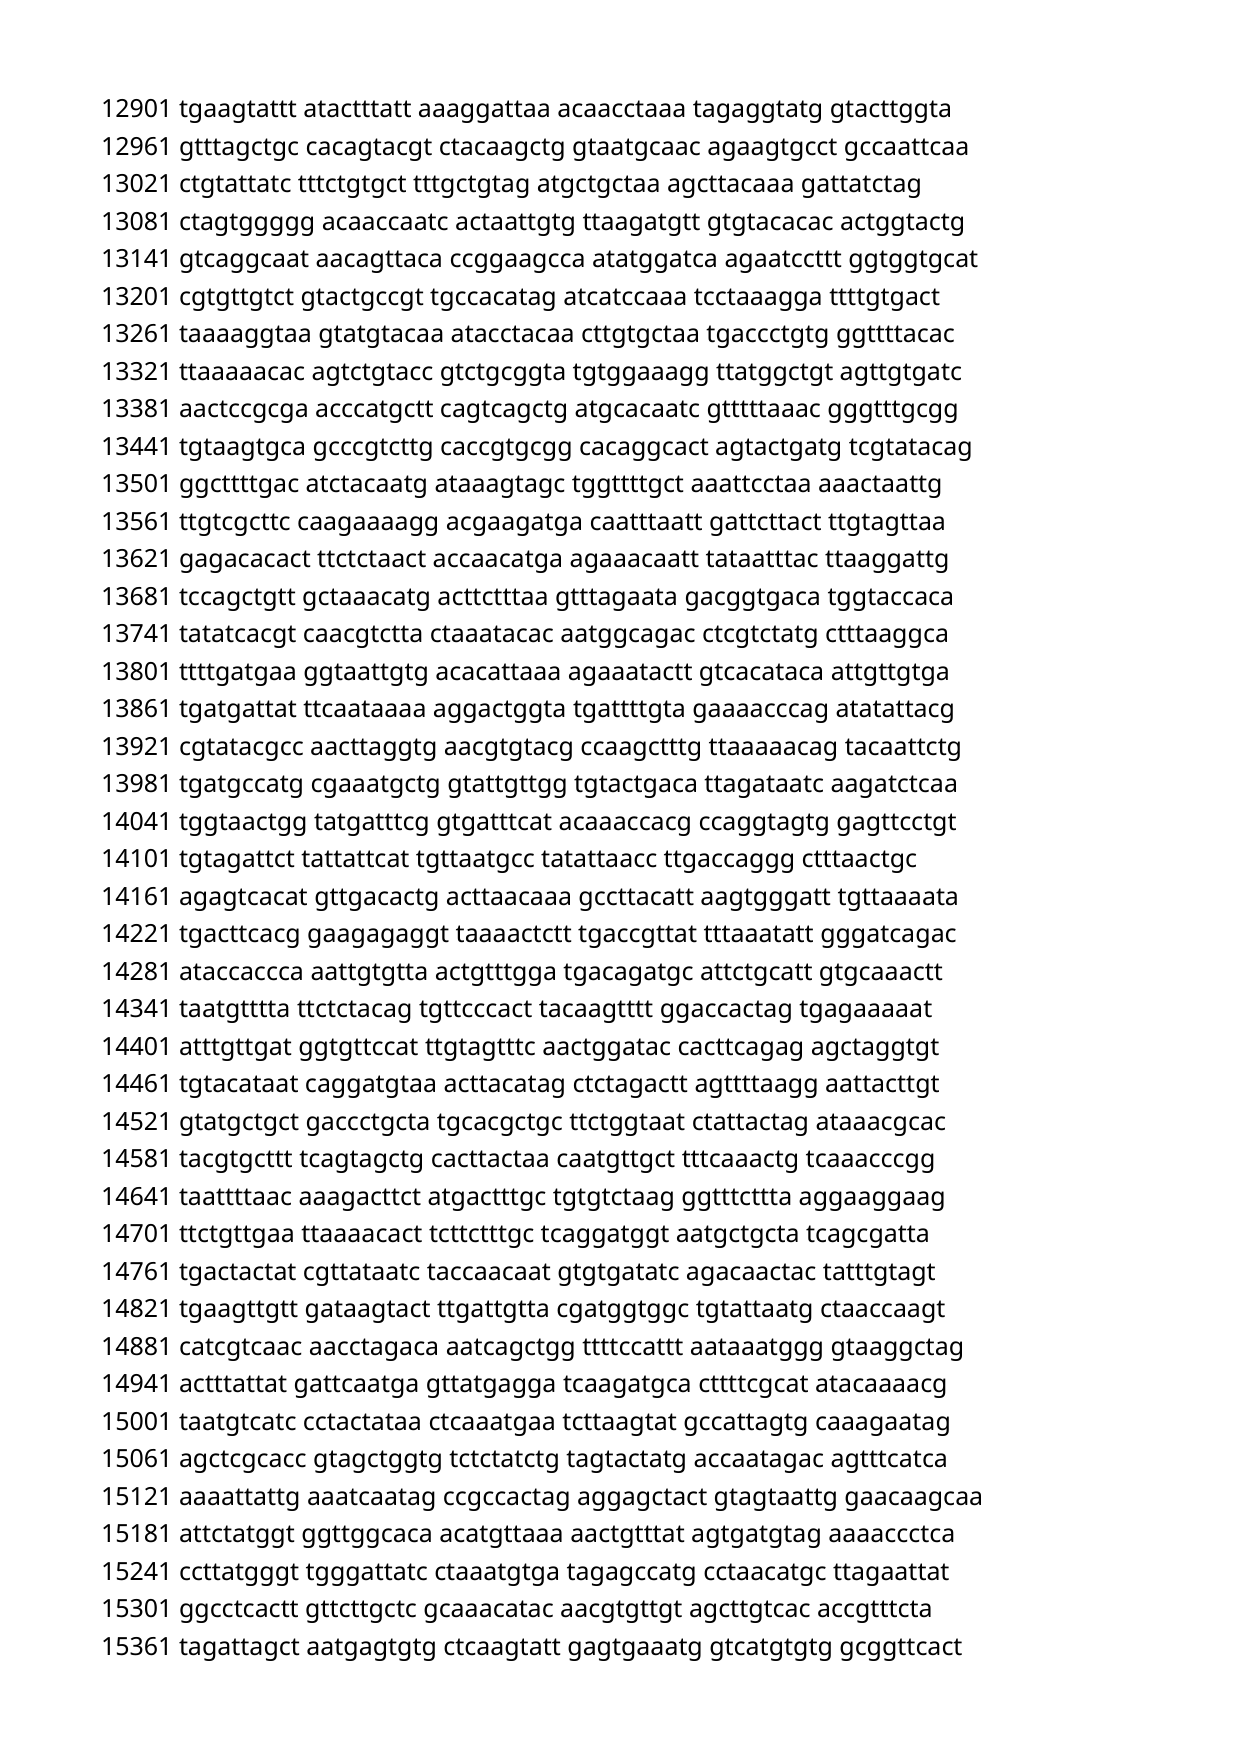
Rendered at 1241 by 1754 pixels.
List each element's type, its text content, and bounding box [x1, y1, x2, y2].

text 15061 agctcgcacc gtagctggtg tctctatctg tagtactatg accaatagac agtttcatca [75, 1439, 1165, 1477]
text 13201 cgtgttgtct gtactgccgt tgccacatag atcatccaaa tcctaaagga ttttgtgact [75, 277, 1165, 314]
text 15361 tagattagct aatgagtgtg ctcaagtatt gagtgaaatg gtcatgtgtg gcggttcact [75, 1627, 1165, 1664]
text 13921 cgtatacgcc aacttaggtg aacgtgtacg ccaagctttg ttaaaaacag tacaattctg [75, 727, 1165, 764]
text 15181 attctatggt ggttggcaca acatgttaaa aactgtttat agtgatgtag aaaaccctca [75, 1514, 1165, 1552]
text 13501 ggcttttgac atctacaatg ataaagtagc tggttttgct aaattcctaa aaactaattg [75, 464, 1165, 502]
text 14401 atttgttgat ggtgttccat ttgtagtttc aactggatac cacttcagag agctaggtgt [75, 1027, 1165, 1064]
text 13981 tgatgccatg cgaaatgctg gtattgttgg tgtactgaca ttagataatc aagatctcaa [75, 764, 1165, 802]
text 14941 actttattat gattcaatga gttatgagga tcaagatgca cttttcgcat atacaaaacg [75, 1364, 1165, 1402]
text 14041 tggtaactgg tatgatttcg gtgatttcat acaaaccacg ccaggtagtg gagttcctgt [75, 802, 1165, 839]
text 13081 ctagtggggg acaaccaatc actaattgtg ttaagatgtt gtgtacacac actggtactg [75, 202, 1165, 239]
text 13321 ttaaaaacac agtctgtacc gtctgcggta tgtggaaagg ttatggctgt agttgtgatc [75, 352, 1165, 389]
text 15301 ggcctcactt gttcttgctc gcaaacatac aacgtgttgt agcttgtcac accgtttcta [75, 1589, 1165, 1627]
text 14221 tgacttcacg gaagagaggt taaaactctt tgaccgttat tttaaatatt gggatcagac [75, 914, 1165, 952]
text 12961 gtttagctgc cacagtacgt ctacaagctg gtaatgcaac agaagtgcct gccaattcaa [75, 127, 1165, 164]
text 14161 agagtcacat gttgacactg acttaacaaa gccttacatt aagtgggatt tgttaaaata [75, 877, 1165, 914]
text 14641 taattttaac aaagacttct atgactttgc tgtgtctaag ggtttcttta aggaaggaag [75, 1177, 1165, 1214]
text 14521 gtatgctgct gaccctgcta tgcacgctgc ttctggtaat ctattactag ataaacgcac [75, 1102, 1165, 1139]
text 13441 tgtaagtgca gcccgtcttg caccgtgcgg cacaggcact agtactgatg tcgtatacag [75, 427, 1165, 464]
text 15001 taatgtcatc cctactataa ctcaaatgaa tcttaagtat gccattagtg caaagaatag [75, 1402, 1165, 1439]
text 14581 tacgtgcttt tcagtagctg cacttactaa caatgttgct tttcaaactg tcaaacccgg [75, 1139, 1165, 1177]
text 13141 gtcaggcaat aacagttaca ccggaagcca atatggatca agaatccttt ggtggtgcat [75, 239, 1165, 277]
text 12901 tgaagtattt atactttatt aaaggattaa acaacctaaa tagaggtatg gtacttggta [75, 89, 1165, 127]
text 14701 ttctgttgaa ttaaaacact tcttctttgc tcaggatggt aatgctgcta tcagcgatta [75, 1214, 1165, 1252]
text 14881 catcgtcaac aacctagaca aatcagctgg ttttccattt aataaatggg gtaaggctag [75, 1327, 1165, 1364]
text 13261 taaaaggtaa gtatgtacaa atacctacaa cttgtgctaa tgaccctgtg ggttttacac [75, 314, 1165, 352]
text 14821 tgaagttgtt gataagtact ttgattgtta cgatggtggc tgtattaatg ctaaccaagt [75, 1289, 1165, 1327]
text 13021 ctgtattatc tttctgtgct tttgctgtag atgctgctaa agcttacaaa gattatctag [75, 164, 1165, 202]
text 14101 tgtagattct tattattcat tgttaatgcc tatattaacc ttgaccaggg ctttaactgc [75, 839, 1165, 877]
text 13381 aactccgcga acccatgctt cagtcagctg atgcacaatc gtttttaaac gggtttgcgg [75, 389, 1165, 427]
text 13741 tatatcacgt caacgtctta ctaaatacac aatggcagac ctcgtctatg ctttaaggca [75, 614, 1165, 652]
text 14461 tgtacataat caggatgtaa acttacatag ctctagactt agttttaagg aattacttgt [75, 1064, 1165, 1102]
text 13681 tccagctgtt gctaaacatg acttctttaa gtttagaata gacggtgaca tggtaccaca [75, 577, 1165, 614]
text 14761 tgactactat cgttataatc taccaacaat gtgtgatatc agacaactac tatttgtagt [75, 1252, 1165, 1289]
text 13801 ttttgatgaa ggtaattgtg acacattaaa agaaatactt gtcacataca attgttgtga [75, 652, 1165, 689]
text 13561 ttgtcgcttc caagaaaagg acgaagatga caatttaatt gattcttact ttgtagttaa [75, 502, 1165, 539]
text 14281 ataccaccca aattgtgtta actgtttgga tgacagatgc attctgcatt gtgcaaactt [75, 952, 1165, 989]
text 13861 tgatgattat ttcaataaaa aggactggta tgattttgta gaaaacccag atatattacg [75, 689, 1165, 727]
text 13621 gagacacact ttctctaact accaacatga agaaacaatt tataatttac ttaaggattg [75, 539, 1165, 577]
text 14341 taatgtttta ttctctacag tgttcccact tacaagtttt ggaccactag tgagaaaaat [75, 989, 1165, 1027]
text 15241 ccttatgggt tgggattatc ctaaatgtga tagagccatg cctaacatgc ttagaattat [75, 1552, 1165, 1589]
text 15121 aaaattattg aaatcaatag ccgccactag aggagctact gtagtaattg gaacaagcaa [75, 1477, 1165, 1514]
